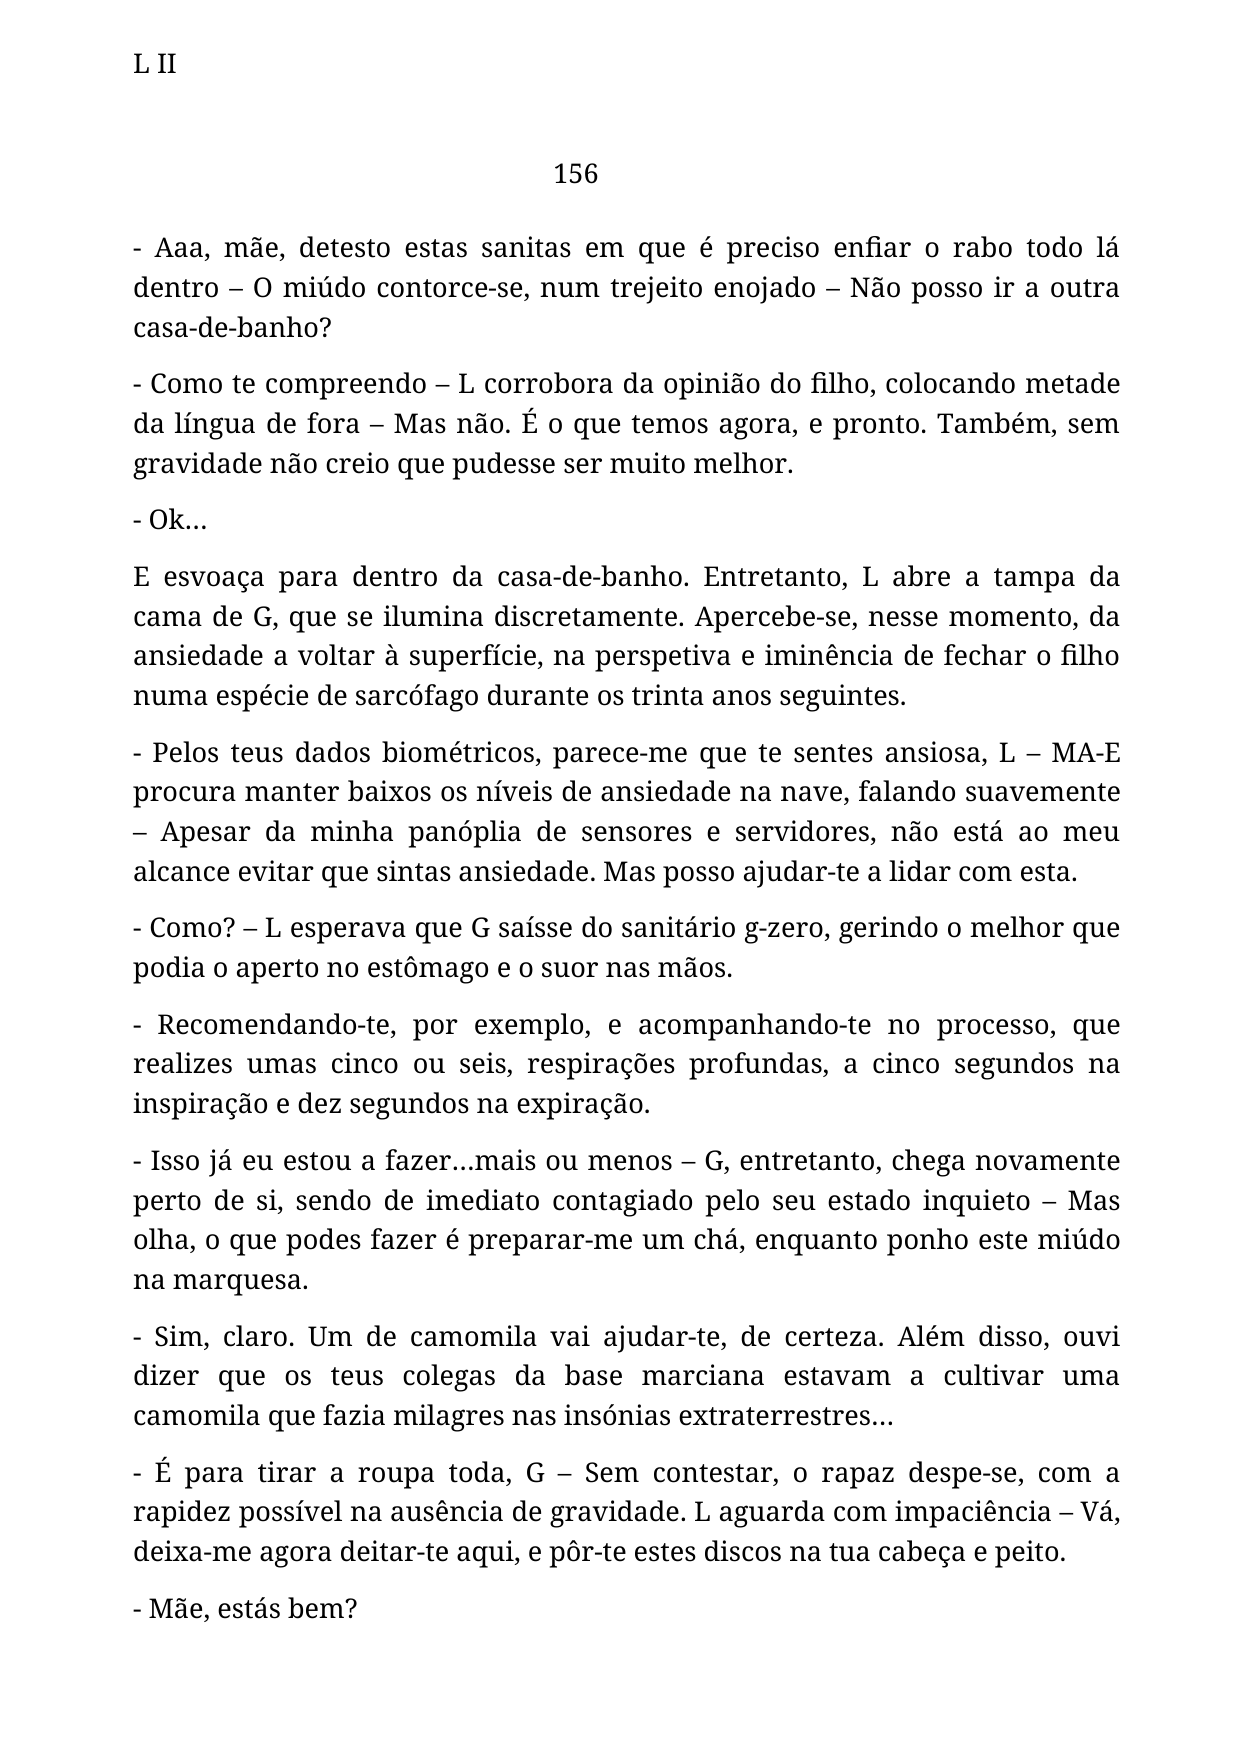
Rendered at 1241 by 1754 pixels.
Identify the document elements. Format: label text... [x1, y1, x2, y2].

text - É para tirar a roupa toda, G – Sem contestar, o rapaz despe-se, com a rapidez possível na ausência de gravidade. L aguarda com impaciência – Vá, deixa-me agora deitar-te aqui, e pôr-te estes discos na tua cabeça e peito. [133, 1453, 1122, 1569]
text - Isso já eu estou a fazer…mais ou menos – G, entretanto, chega novamente perto de si, sendo de imediato contagiado pelo seu estado inquieto – Mas olha, o que podes fazer é preparar-me um chá, enquanto ponho este miúdo na marquesa. [133, 1141, 1122, 1297]
text - Pelos teus dados biométricos, parece-me que te sentes ansiosa, L – MA-E procura manter baixos os níveis de ansiedade na nave, falando suavemente – Apesar da minha panóplia de sensores e servidores, não está ao meu alcance evitar que sintas ansiedade. Mas posso ajudar-te a lidar com esta. [133, 733, 1122, 889]
text - Ok… [133, 501, 1122, 538]
text - Mãe, estás bem? [133, 1589, 1122, 1626]
text E esvoaça para dentro da casa-de-banho. Entretanto, L abre a tampa da cama de G, que se ilumina discretamente. Apercebe-se, nesse momento, da ansiedade a voltar à superfície, na perspetiva e iminência de fechar o filho numa espécie de sarcófago durante os trinta anos seguintes. [133, 557, 1122, 713]
text - Recomendando-te, por exemplo, e acompanhando-te no processo, que realizes umas cinco ou seis, respirações profundas, a cinco segundos na inspiração e dez segundos na expiração. [133, 1005, 1122, 1122]
text - Sim, claro. Um de camomila vai ajudar-te, de certeza. Além disso, ouvi dizer que os teus colegas da base marciana estavam a cultivar uma camomila que fazia milagres nas insónias extraterrestres… [133, 1317, 1122, 1433]
text - Como te compreendo – L corrobora da opinião do filho, colocando metade da língua de fora – Mas não. É o que temos agora, e pronto. Também, sem gravidade não creio que pudesse ser muito melhor. [133, 365, 1122, 481]
text - Aaa, mãe, detesto estas sanitas em que é preciso enfiar o rabo todo lá dentro – O miúdo contorce-se, num trejeito enojado – Não posso ir a outra casa-de-banho? [133, 229, 1122, 345]
text - Como? – L esperava que G saísse do sanitário g-zero, gerindo o melhor que podia o aperto no estômago e o suor nas mãos. [133, 909, 1122, 986]
